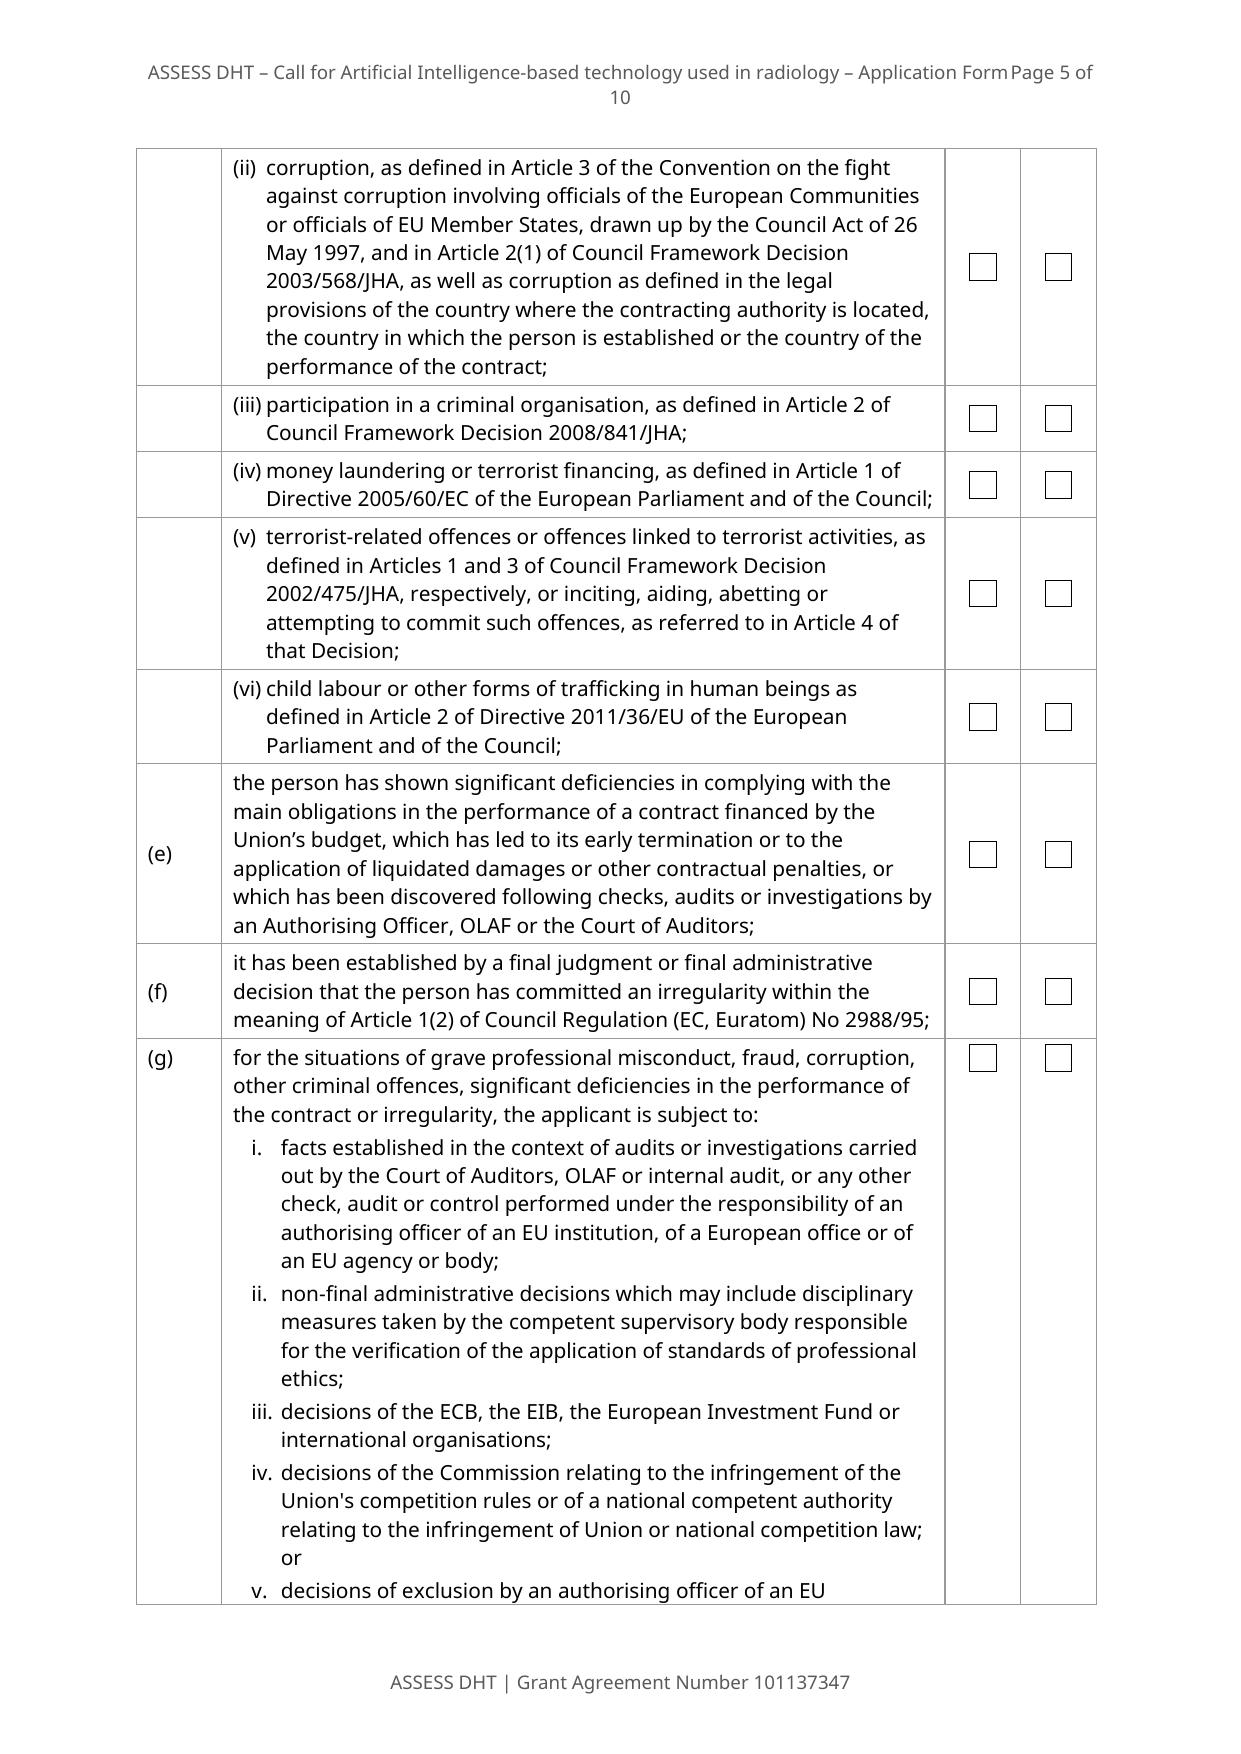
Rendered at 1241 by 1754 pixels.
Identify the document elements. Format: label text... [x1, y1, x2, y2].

table_cell [946, 670, 1020, 763]
table_cell [137, 670, 221, 763]
table_cell [137, 452, 221, 517]
table_cell (vi) child labour or other forms of trafficking in human beings as defined in Article 2 of Directive 2011/36/EU of the European Parliament and of the Council; [222, 670, 944, 763]
table_cell (iv) money laundering or terrorist financing, as defined in Article 1 of Directive 2005/60/EC of the European Parliament and of the Council; [222, 452, 944, 517]
table_cell [946, 518, 1020, 669]
table_cell [1021, 452, 1096, 517]
table_cell [137, 386, 221, 451]
table_cell (e) [137, 764, 221, 943]
table_cell [946, 944, 1020, 1038]
table_cell [946, 1039, 1020, 1604]
table_cell [946, 764, 1020, 943]
table_cell (g) [137, 1039, 221, 1604]
table_cell [1021, 764, 1096, 943]
table_cell [1021, 944, 1096, 1038]
table_cell [946, 386, 1020, 451]
table_cell (f) [137, 944, 221, 1038]
table_cell it has been established by a final judgment or final administrative decision that the person has committed an irregularity within the meaning of Article 1(2) of Council Regulation (EC, Euratom) No 2988/95; [222, 944, 944, 1038]
table_cell [1021, 670, 1096, 763]
table_cell [946, 149, 1020, 384]
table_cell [222, 1039, 944, 1604]
table_cell (ii) corruption, as defined in Article 3 of the Convention on the fight against corruption involving officials of the European Communities or officials of EU Member States, drawn up by the Council Act of 26 May 1997, and in Article 2(1) of Council Framework Decision 2003/568/JHA, as well as corruption as defined in the legal provisions of the country where the contracting authority is located, the country in which the person is established or the country of the performance of the contract; [222, 149, 944, 384]
table_cell [137, 518, 221, 669]
table_cell [1021, 518, 1096, 669]
table_cell [137, 149, 221, 384]
table_cell [946, 452, 1020, 517]
table_cell (iii) participation in a criminal organisation, as defined in Article 2 of Council Framework Decision 2008/841/JHA; [222, 386, 944, 451]
table_cell [1021, 1039, 1096, 1604]
table_cell (v) terrorist-related offences or offences linked to terrorist activities, as defined in Articles 1 and 3 of Council Framework Decision 2002/475/JHA, respectively, or inciting, aiding, abetting or attempting to commit such offences, as referred to in Article 4 of that Decision; [222, 518, 944, 669]
table_cell [1021, 149, 1096, 384]
table_cell [1021, 386, 1096, 451]
table_cell the person has shown significant deficiencies in complying with the main obligations in the performance of a contract financed by the Union’s budget, which has led to its early termination or to the application of liquidated damages or other contractual penalties, or which has been discovered following checks, audits or investigations by an Authorising Officer, OLAF or the Court of Auditors; [222, 764, 944, 943]
